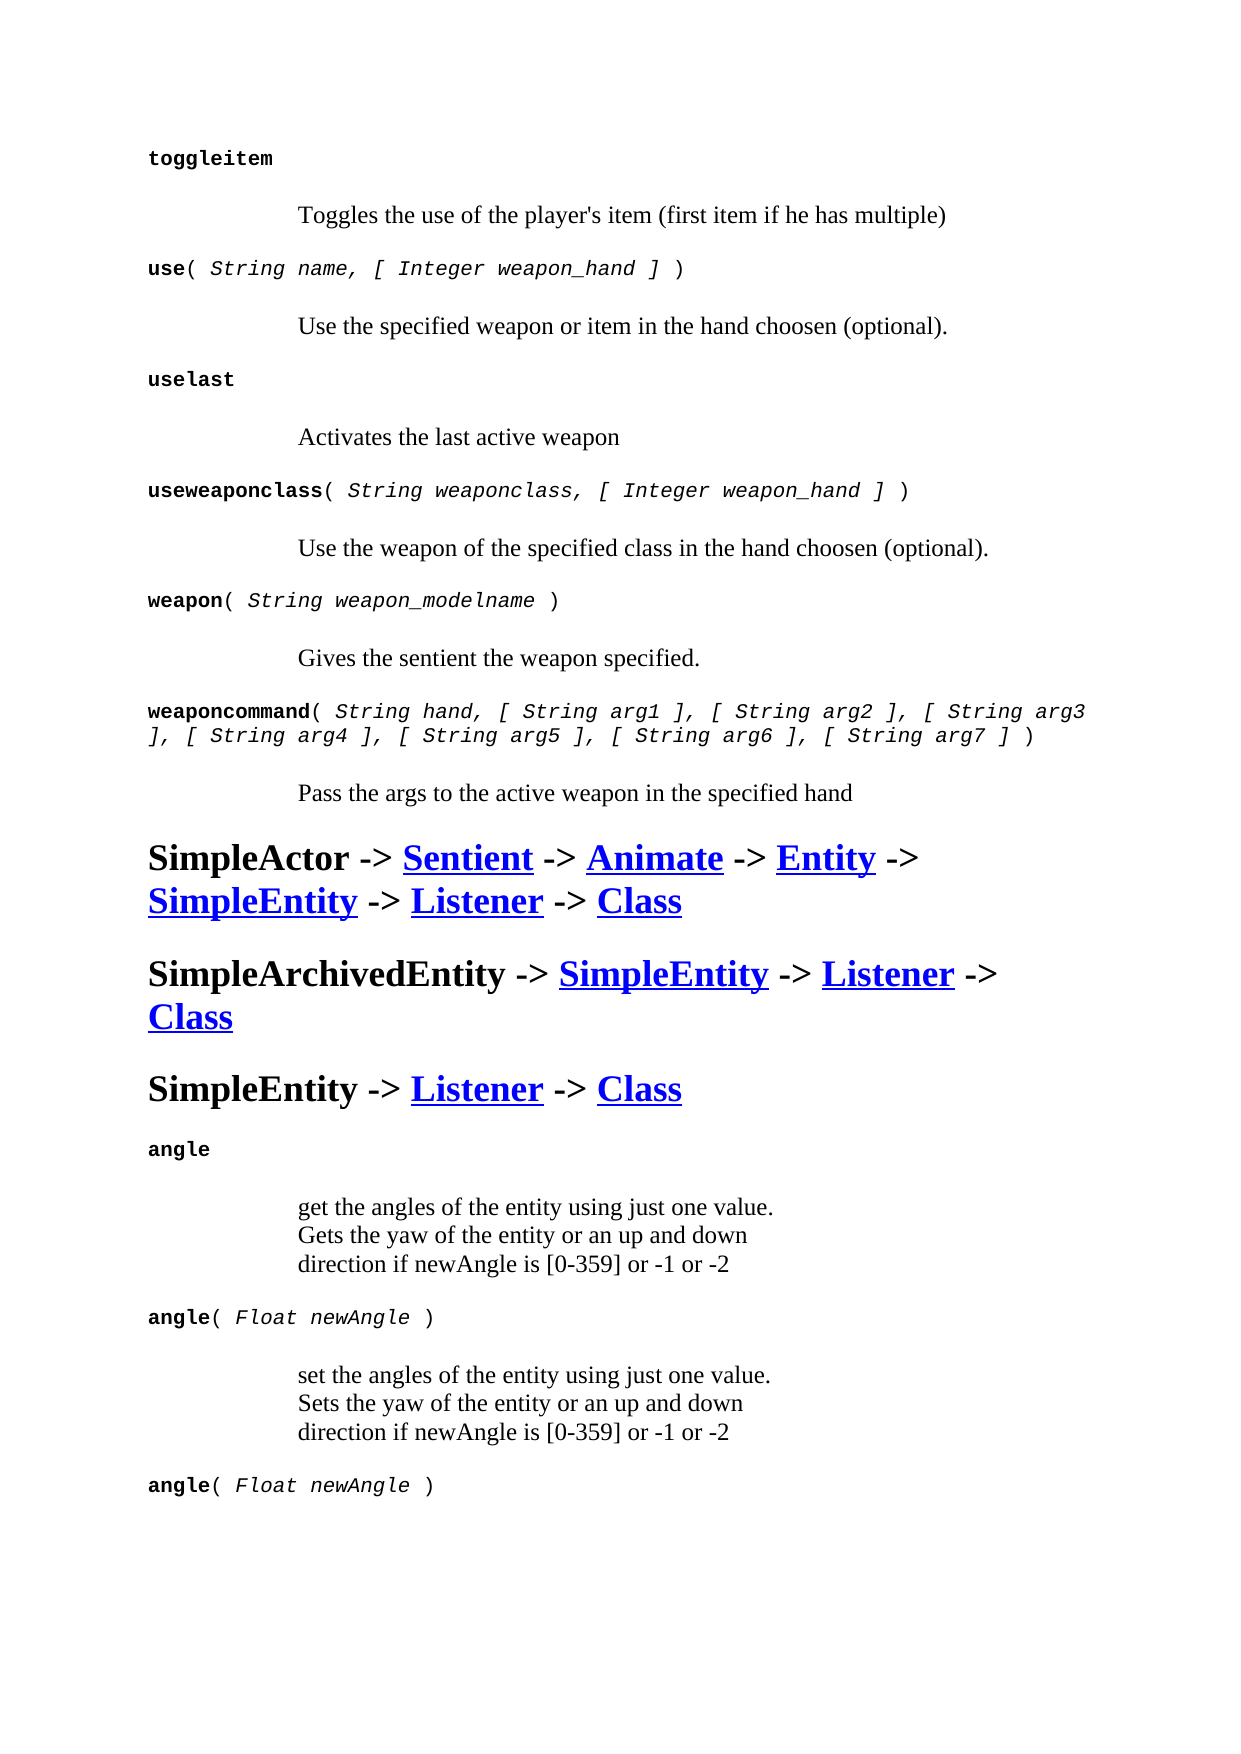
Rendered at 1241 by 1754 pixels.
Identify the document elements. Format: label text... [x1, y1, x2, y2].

text angle( Float newAngle ) [148, 1307, 1093, 1331]
text SimpleArchivedEntity -> SimpleEntity -> Listener -> Class [148, 951, 1093, 1037]
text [298, 1360, 1093, 1446]
text Activates the last active weapon [298, 422, 1093, 451]
text use( String name, [ Integer weapon_hand ] ) [148, 258, 1093, 282]
text weaponcommand( String hand, [ String arg1 ], [ String arg2 ], [ String arg3 ], [ String arg4 ], [ String arg5 ], [ String arg6 ], [ String arg7 ] ) [148, 701, 1093, 748]
text SimpleActor -> Sentient -> Animate -> Entity -> SimpleEntity -> Listener -> Class [148, 836, 1093, 922]
text SimpleEntity -> Listener -> Class [148, 1066, 1093, 1109]
text weapon( String weapon_modelname ) [148, 591, 1093, 614]
text Toggles the use of the player's item (first item if he has multiple) [298, 200, 1093, 229]
text angle [148, 1139, 1093, 1162]
text Pass the args to the active weapon in the specified hand [298, 778, 1093, 806]
text get the angles of the entity using just one value. Gets the yaw of the entity or an up and down direction if newAngle is [0-359] or -1 or -2 [298, 1192, 1093, 1278]
text Use the weapon of the specified class in the hand choosen (optional). [298, 533, 1093, 561]
text uselast [148, 369, 1093, 393]
text Gives the sentient the weapon specified. [298, 643, 1093, 672]
text Use the specified weapon or item in the hand choosen (optional). [298, 311, 1093, 340]
text angle( Float newAngle ) [148, 1475, 1093, 1499]
text useweaponclass( String weaponclass, [ Integer weapon_hand ] ) [148, 480, 1093, 503]
text toggleitem [148, 148, 1093, 171]
